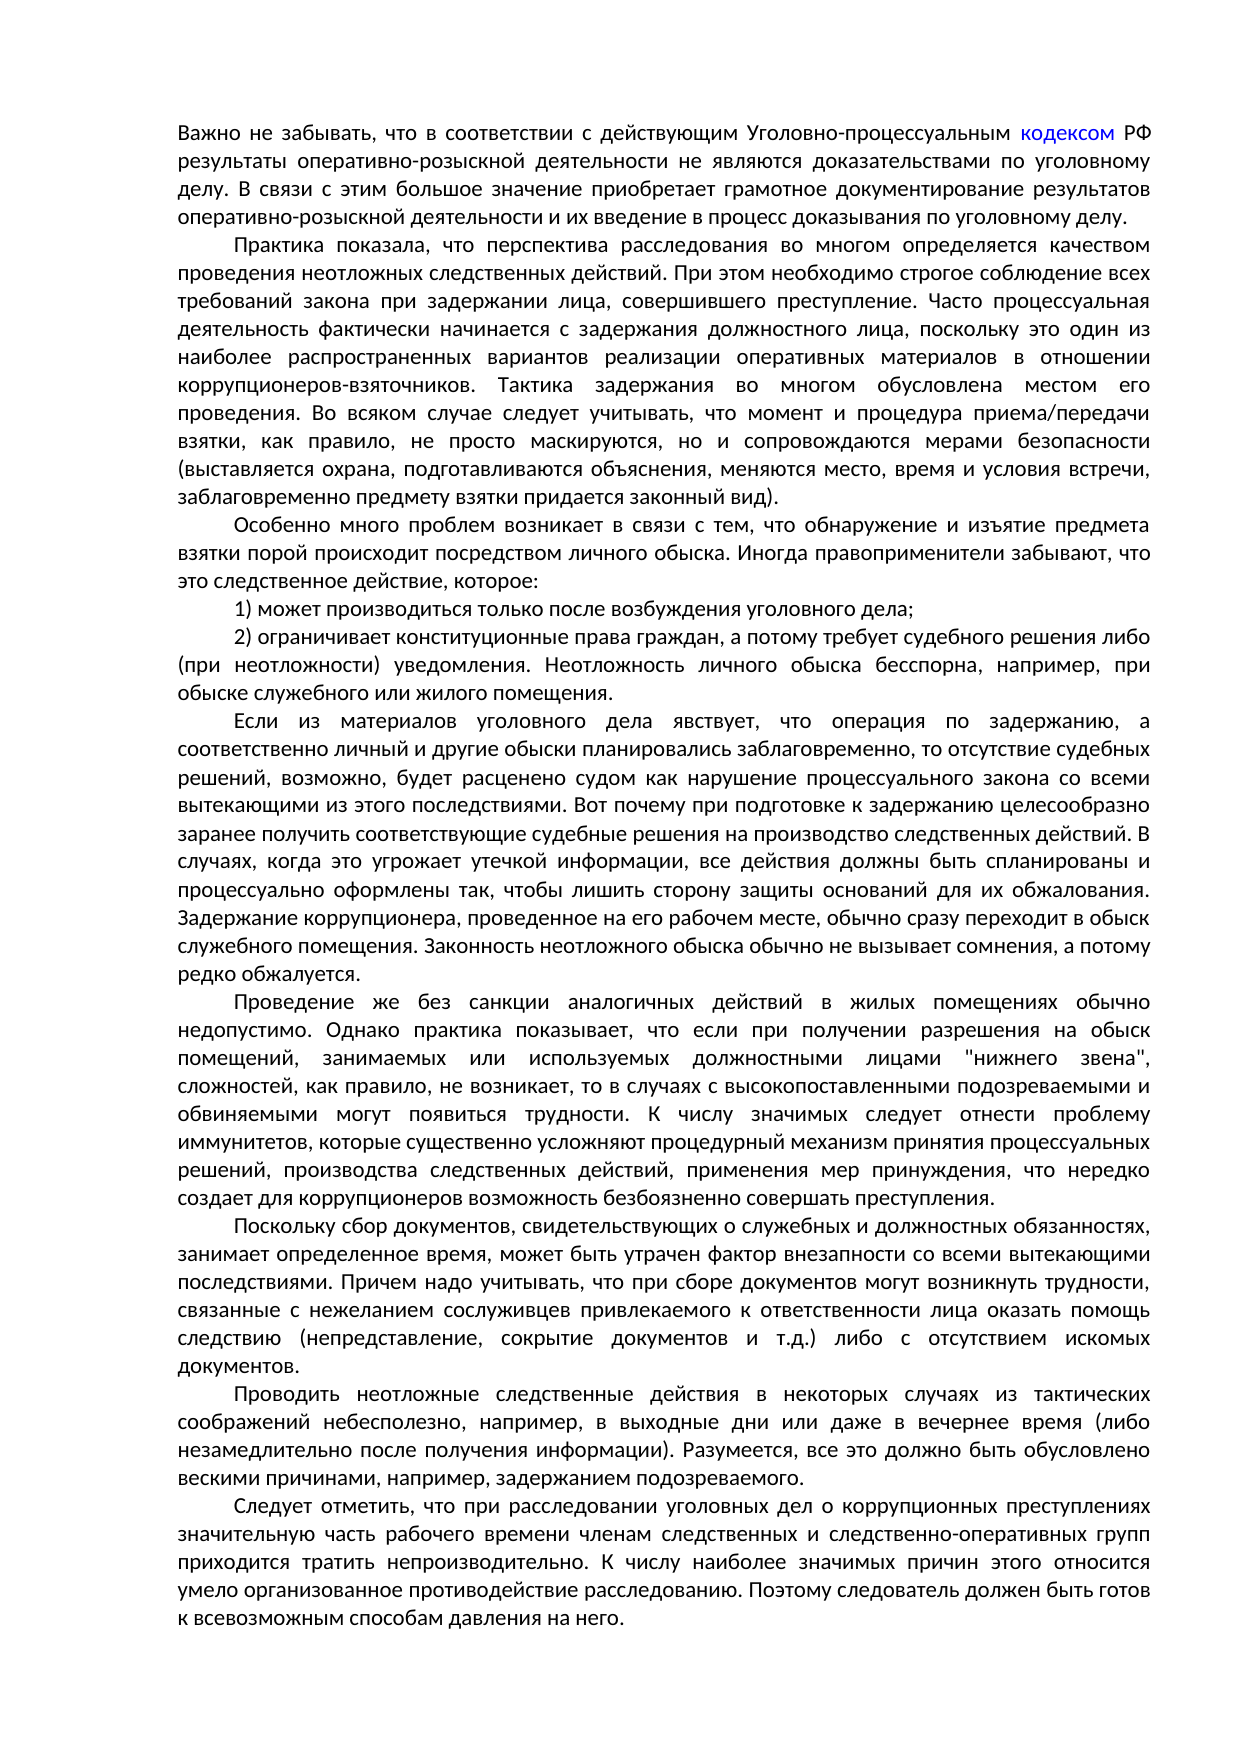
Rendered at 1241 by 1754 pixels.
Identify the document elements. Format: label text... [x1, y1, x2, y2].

text Следует отметить, что при расследовании уголовных дел о коррупционных преступлениях значительную часть рабочего времени членам следственных и следственно-оперативных групп приходится тратить непроизводительно. К числу наиболее значимых причин этого относится умело организованное противодействие расследованию. Поэтому следователь должен быть готов к всевозможным способам давления на него. [177, 1491, 1152, 1631]
text Если из материалов уголовного дела явствует, что операция по задержанию, а соответственно личный и другие обыски планировались заблаговременно, то отсутствие судебных решений, возможно, будет расценено судом как нарушение процессуального закона со всеми вытекающими из этого последствиями. Вот почему при подготовке к задержанию целесообразно заранее получить соответствующие судебные решения на производство следственных действий. В случаях, когда это угрожает утечкой информации, все действия должны быть спланированы и процессуально оформлены так, чтобы лишить сторону защиты оснований для их обжалования. Задержание коррупционера, проведенное на его рабочем месте, обычно сразу переходит в обыск служебного помещения. Законность неотложного обыска обычно не вызывает сомнения, а потому редко обжалуется. [177, 707, 1152, 987]
text Проводить неотложные следственные действия в некоторых случаях из тактических соображений небесполезно, например, в выходные дни или даже в вечернее время (либо незамедлительно после получения информации). Разумеется, все это должно быть обусловлено вескими причинами, например, задержанием подозреваемого. [177, 1379, 1152, 1491]
text 1) может производиться только после возбуждения уголовного дела; [177, 594, 1152, 622]
text Поскольку сбор документов, свидетельствующих о служебных и должностных обязанностях, занимает определенное время, может быть утрачен фактор внезапности со всеми вытекающими последствиями. Причем надо учитывать, что при сборе документов могут возникнуть трудности, связанные с нежеланием сослуживцев привлекаемого к ответственности лица оказать помощь следствию (непредставление, сокрытие документов и т.д.) либо с отсутствием искомых документов. [177, 1211, 1152, 1379]
text 2) ограничивает конституционные права граждан, а потому требует судебного решения либо (при неотложности) уведомления. Неотложность личного обыска бесспорна, например, при обыске служебного или жилого помещения. [177, 622, 1152, 707]
text Особенно много проблем возникает в связи с тем, что обнаружение и изъятие предмета взятки порой происходит посредством личного обыска. Иногда правоприменители забывают, что это следственное действие, которое: [177, 510, 1152, 594]
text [177, 118, 1152, 230]
text Проведение же без санкции аналогичных действий в жилых помещениях обычно недопустимо. Однако практика показывает, что если при получении разрешения на обыск помещений, занимаемых или используемых должностными лицами "нижнего звена", сложностей, как правило, не возникает, то в случаях с высокопоставленными подозреваемыми и обвиняемыми могут появиться трудности. К числу значимых следует отнести проблему иммунитетов, которые существенно усложняют процедурный механизм принятия процессуальных решений, производства следственных действий, применения мер принуждения, что нередко создает для коррупционеров возможность безбоязненно совершать преступления. [177, 987, 1152, 1211]
text Практика показала, что перспектива расследования во многом определяется качеством проведения неотложных следственных действий. При этом необходимо строгое соблюдение всех требований закона при задержании лица, совершившего преступление. Часто процессуальная деятельность фактически начинается с задержания должностного лица, поскольку это один из наиболее распространенных вариантов реализации оперативных материалов в отношении коррупционеров-взяточников. Тактика задержания во многом обусловлена местом его проведения. Во всяком случае следует учитывать, что момент и процедура приема/передачи взятки, как правило, не просто маскируются, но и сопровождаются мерами безопасности (выставляется охрана, подготавливаются объяснения, меняются место, время и условия встречи, заблаговременно предмету взятки придается законный вид). [177, 230, 1152, 510]
